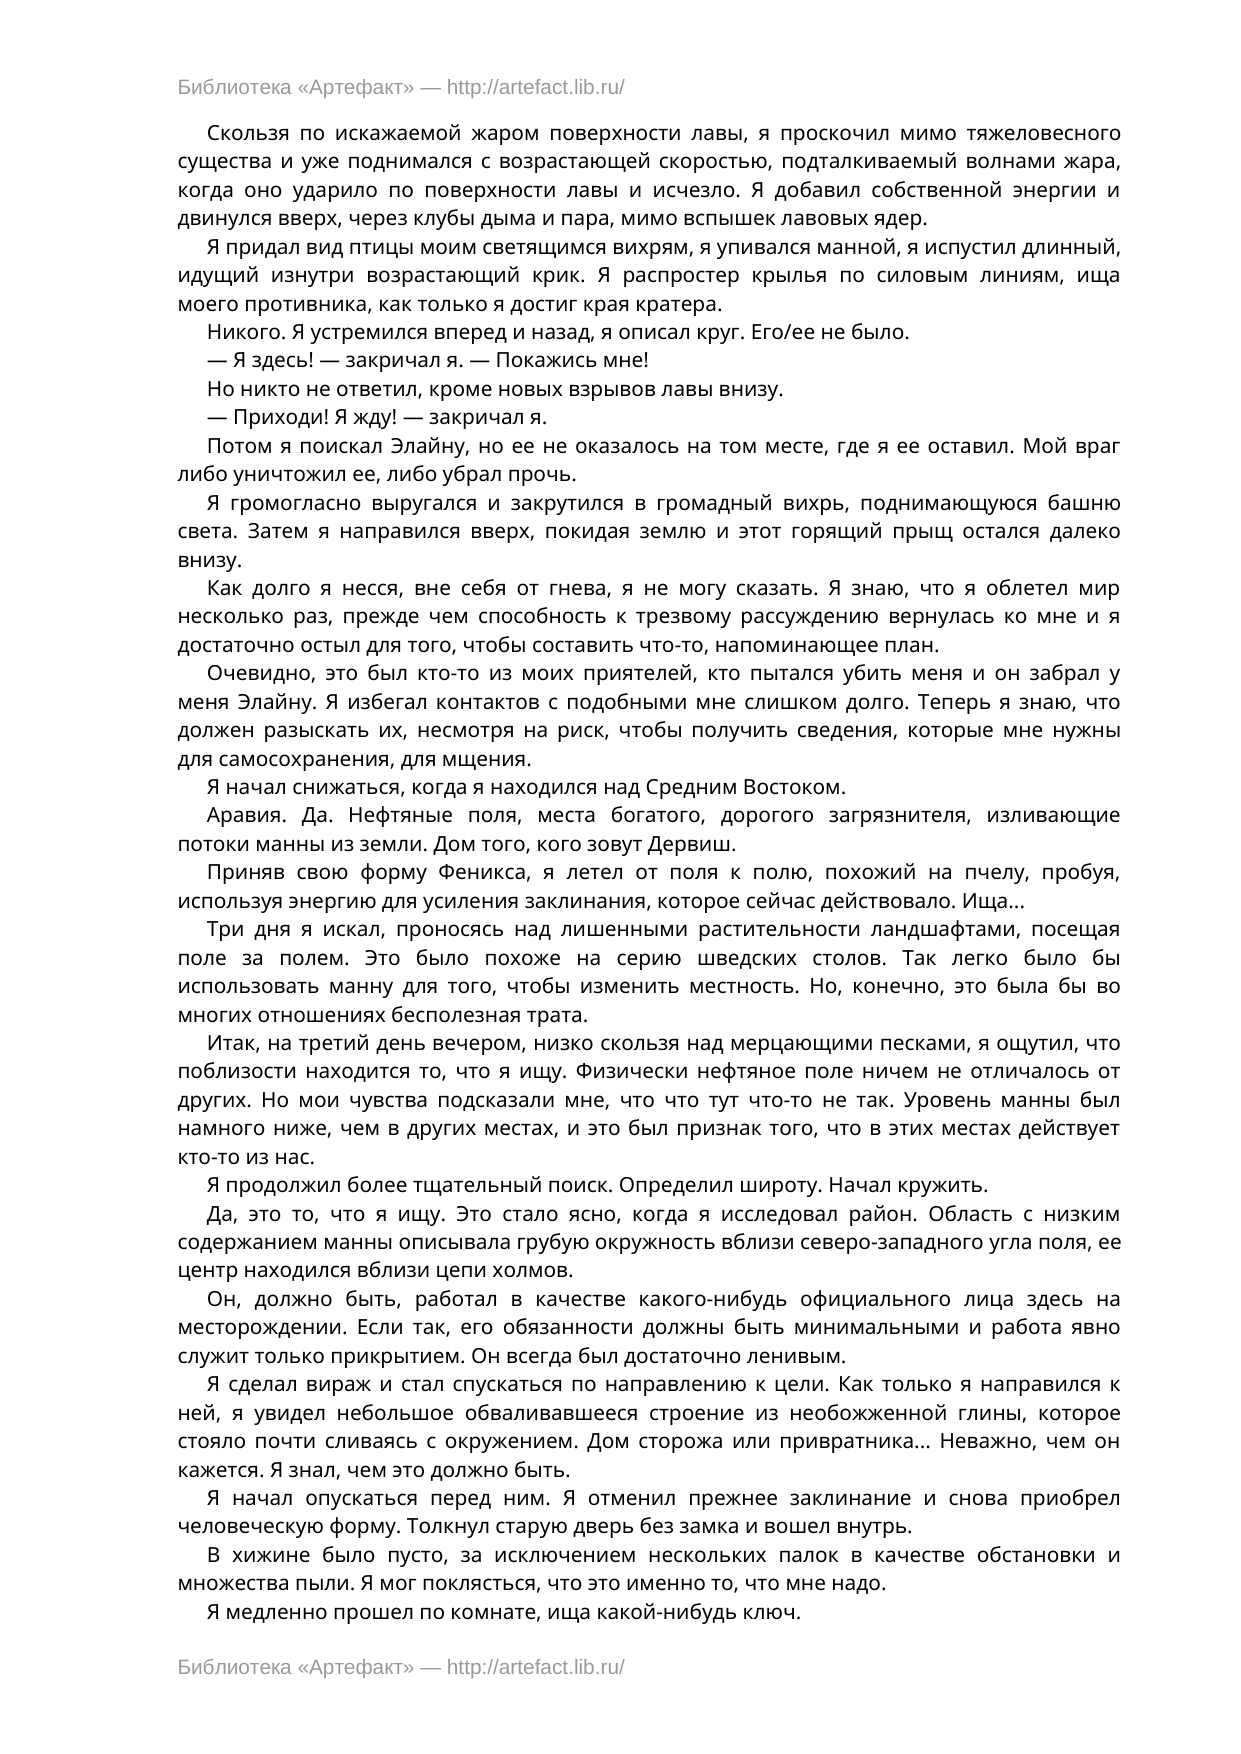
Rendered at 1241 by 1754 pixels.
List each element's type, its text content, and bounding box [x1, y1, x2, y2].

text Но никто не ответил, кроме новых взрывов лавы внизу. [177, 374, 1122, 402]
text Я сделал вираж и стал спускаться по направлению к цели. Как только я направился к ней, я увидел небольшое обваливавшееся строение из необожженной глины, которое стояло почти сливаясь с окружением. Дом сторожа или привратника... Неважно, чем он кажется. Я знал, чем это должно быть. [177, 1369, 1122, 1483]
text Аравия. Да. Нефтяные поля, места богатого, дорогого загрязнителя, изливающие потоки манны из земли. Дом того, кого зовут Дервиш. [177, 801, 1122, 857]
text — Я здесь! — закричал я. — Покажись мне! [177, 346, 1122, 374]
text — Приходи! Я жду! — закричал я. [177, 402, 1122, 431]
text Я громогласно выругался и закрутился в громадный вихрь, поднимающуюся башню света. Затем я направился вверх, покидая землю и этот горящий прыщ остался далеко внизу. [177, 488, 1122, 573]
text Как долго я несся, вне себя от гнева, я не могу сказать. Я знаю, что я облетел мир несколько раз, прежде чем способность к трезвому рассуждению вернулась ко мне и я достаточно остыл для того, чтобы составить что-то, напоминающее план. [177, 573, 1122, 658]
text Я начал опускаться перед ним. Я отменил прежнее заклинание и снова приобрел человеческую форму. Толкнул старую дверь без замка и вошел внутрь. [177, 1483, 1122, 1540]
text Потом я поискал Элайну, но ее не оказалось на том месте, где я ее оставил. Мой враг либо уничтожил ее, либо убрал прочь. [177, 431, 1122, 488]
text Скользя по искажаемой жаром поверхности лавы, я проскочил мимо тяжеловесного существа и уже поднимался с возрастающей скоростью, подталкиваемый волнами жара, когда оно ударило по поверхности лавы и исчезло. Я добавил собственной энергии и двинулся вверх, через клубы дыма и пара, мимо вспышек лавовых ядер. [177, 118, 1122, 232]
text Я продолжил более тщательный поиск. Определил широту. Начал кружить. [177, 1170, 1122, 1199]
text Никого. Я устремился вперед и назад, я описал круг. Его/ее не было. [177, 317, 1122, 346]
text В хижине было пусто, за исключением нескольких палок в качестве обстановки и множества пыли. Я мог поклясться, что это именно то, что мне надо. [177, 1540, 1122, 1597]
text Очевидно, это был кто-то из моих приятелей, кто пытался убить меня и он забрал у меня Элайну. Я избегал контактов с подобными мне слишком долго. Теперь я знаю, что должен разыскать их, несмотря на риск, чтобы получить сведения, которые мне нужны для самосохранения, для мщения. [177, 658, 1122, 772]
text Я придал вид птицы моим светящимся вихрям, я упивался манной, я испустил длинный, идущий изнутри возрастающий крик. Я распростер крылья по силовым линиям, ища моего противника, как только я достиг края кратера. [177, 232, 1122, 317]
text Он, должно быть, работал в качестве какого-нибудь официального лица здесь на месторождении. Если так, его обязанности должны быть минимальными и работа явно служит только прикрытием. Он всегда был достаточно ленивым. [177, 1284, 1122, 1369]
text Три дня я искал, проносясь над лишенными растительности ландшафтами, посещая поле за полем. Это было похоже на серию шведских столов. Так легко было бы использовать манну для того, чтобы изменить местность. Но, конечно, это была бы во многих отношениях бесполезная трата. [177, 914, 1122, 1028]
text Итак, на третий день вечером, низко скользя над мерцающими песками, я ощутил, что поблизости находится то, что я ищу. Физически нефтяное поле ничем не отличалось от других. Но мои чувства подсказали мне, что что тут что-то не так. Уровень манны был намного ниже, чем в других местах, и это был признак того, что в этих местах действует кто-то из нас. [177, 1028, 1122, 1170]
text Я медленно прошел по комнате, ища какой-нибудь ключ. [177, 1597, 1122, 1625]
text Я начал снижаться, когда я находился над Средним Востоком. [177, 772, 1122, 801]
text Да, это то, что я ищу. Это стало ясно, когда я исследовал район. Область с низким содержанием манны описывала грубую окружность вблизи северо-западного угла поля, ее центр находился вблизи цепи холмов. [177, 1199, 1122, 1284]
text Приняв свою форму Феникса, я летел от поля к полю, похожий на пчелу, пробуя, используя энергию для усиления заклинания, которое сейчас действовало. Ища... [177, 857, 1122, 914]
